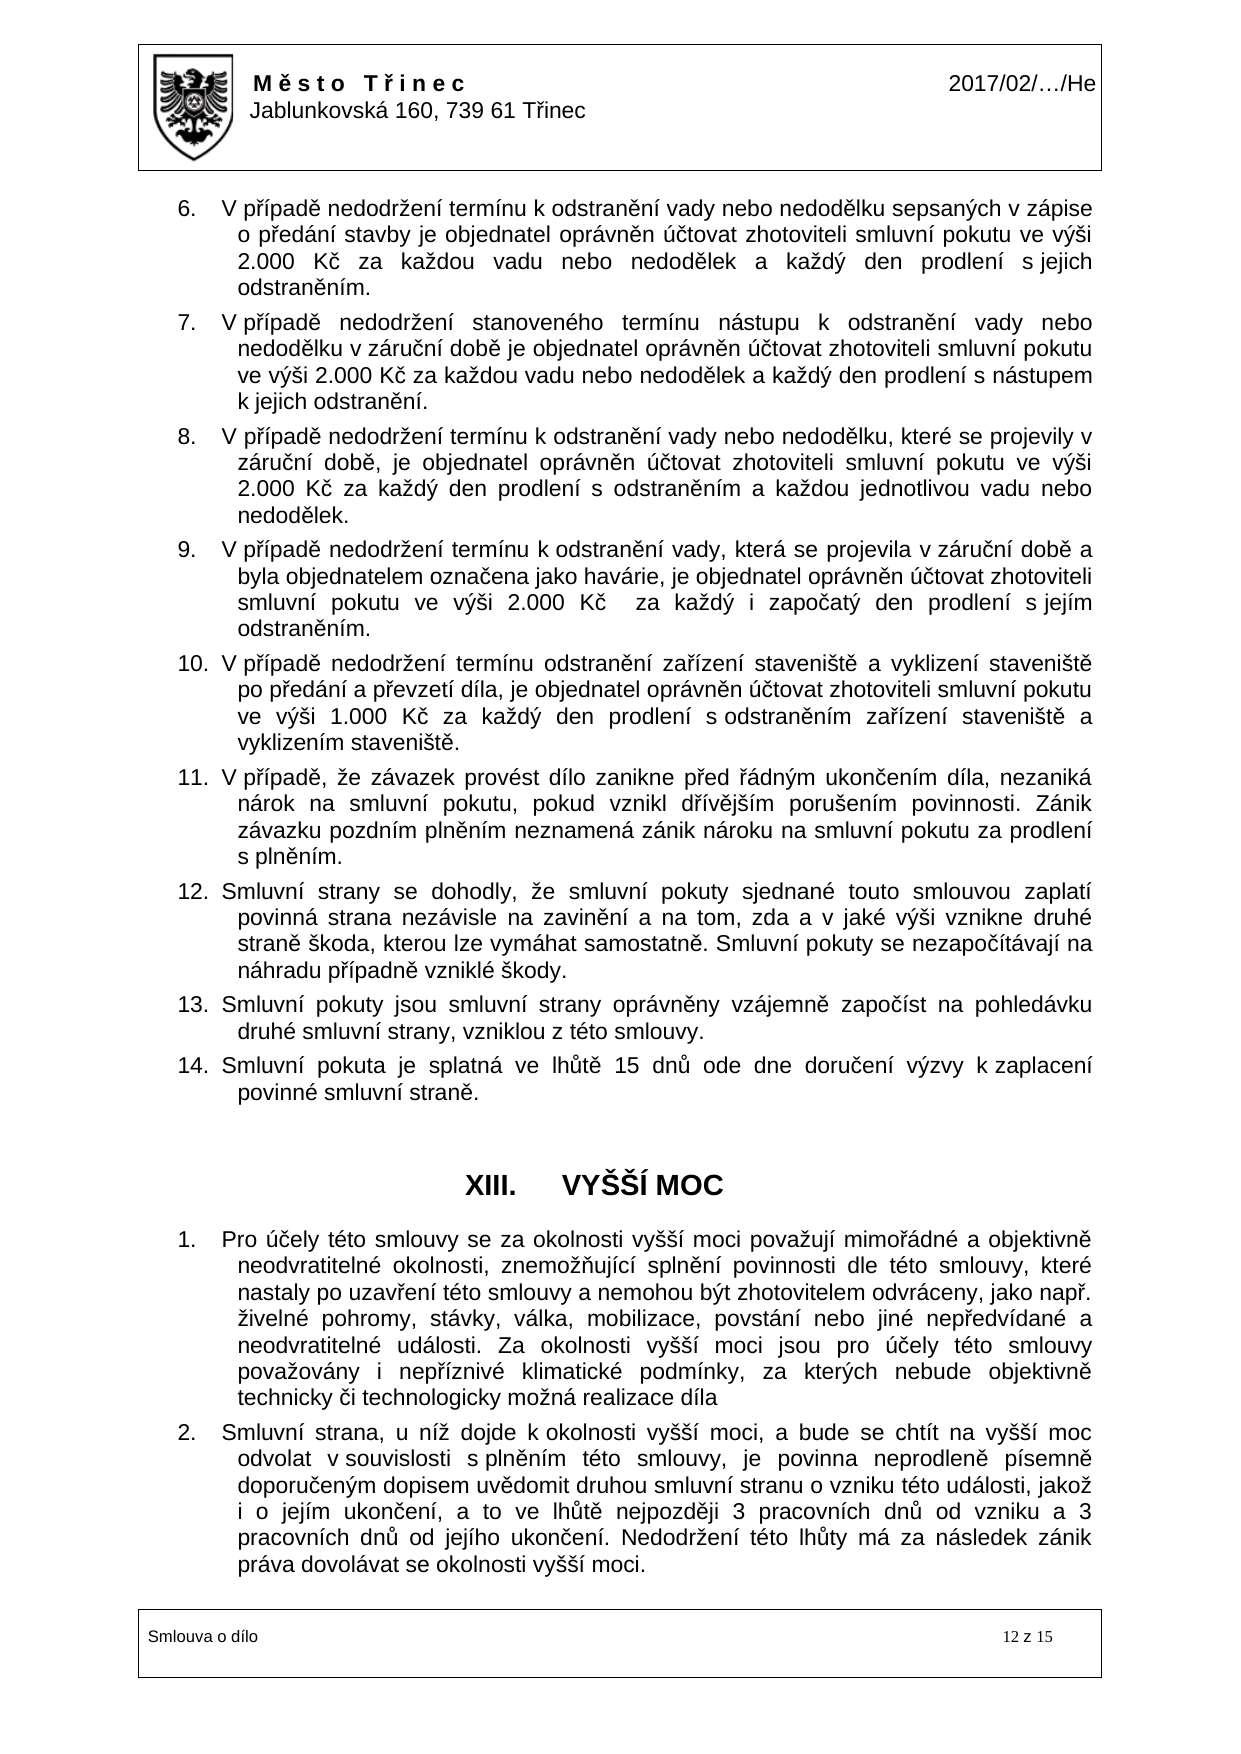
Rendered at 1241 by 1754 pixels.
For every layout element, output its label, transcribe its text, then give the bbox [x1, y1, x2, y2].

subtitle 7. V případě nedodržení stanoveného termínu nástupu k odstranění vady nebo nedodělku v záruční době je objednatel oprávněn účtovat zhotoviteli smluvní pokutu ve výši 2.000 Kč za každou vadu nebo nedodělek a každý den prodlení s nástupem k jejich odstranění. [177, 309, 1093, 414]
subtitle 8. V případě nedodržení termínu k odstranění vady nebo nedodělku, které se projevily v záruční době, je objednatel oprávněn účtovat zhotoviteli smluvní pokutu ve výši 2.000 Kč za každý den prodlení s odstraněním a každou jednotlivou vadu nebo nedodělek. [177, 423, 1093, 528]
subtitle 10. V případě nedodržení termínu odstranění zařízení staveniště a vyklizení staveniště po předání a převzetí díla, je objednatel oprávněn účtovat zhotoviteli smluvní pokutu ve výši 1.000 Kč za každý den prodlení s odstraněním zařízení staveniště a vyklizením staveniště. [177, 650, 1093, 756]
subtitle 14. Smluvní pokuta je splatná ve lhůtě 15 dnů ode dne doručení výzvy k zaplacení povinné smluvní straně. [177, 1052, 1093, 1105]
subtitle 6. V případě nedodržení termínu k odstranění vady nebo nedodělku sepsaných v zápise o předání stavby je objednatel oprávněn účtovat zhotoviteli smluvní pokutu ve výši 2.000 Kč za každou vadu nebo nedodělek a každý den prodlení s jejich odstraněním. [177, 195, 1093, 301]
subtitle 11. V případě, že závazek provést dílo zanikne před řádným ukončením díla, nezaniká nárok na smluvní pokutu, pokud vznikl dřívějším porušením povinnosti. Zánik závazku pozdním plněním neznamená zánik nároku na smluvní pokutu za prodlení s plněním. [177, 764, 1093, 869]
subtitle 13. Smluvní pokuty jsou smluvní strany oprávněny vzájemně započíst na pohledávku druhé smluvní strany, vzniklou z této smlouvy. [177, 991, 1093, 1044]
subtitle 12. Smluvní strany se dohodly, že smluvní pokuty sjednané touto smlouvou zaplatí povinná strana nezávisle na zavinění a na tom, zda a v jaké výši vznikne druhé straně škoda, kterou lze vymáhat samostatně. Smluvní pokuty se nezapočítávají na náhradu případně vzniklé škody. [177, 878, 1093, 983]
subtitle 9. V případě nedodržení termínu k odstranění vady, která se projevila v záruční době a byla objednatelem označena jako havárie, je objednatel oprávněn účtovat zhotoviteli smluvní pokutu ve výši 2.000 Kč za každý i započatý den prodlení s jejím odstraněním. [177, 536, 1093, 642]
subtitle 1. Pro účely této smlouvy se za okolnosti vyšší moci považují mimořádné a objektivně neodvratitelné okolnosti, znemožňující splnění povinnosti dle této smlouvy, které nastaly po uzavření této smlouvy a nemohou být zhotovitelem odvráceny, jako např. živelné pohromy, stávky, válka, mobilizace, povstání nebo jiné nepředvídané a neodvratitelné události. Za okolnosti vyšší moci jsou pro účely této smlouvy považovány i nepříznivé klimatické podmínky, za kterých nebude objektivně technicky či technologicky možná realizace díla [177, 1226, 1093, 1411]
subtitle VYŠŠÍ MOC [148, 1168, 1093, 1201]
subtitle 2. Smluvní strana, u níž dojde k okolnosti vyšší moci, a bude se chtít na vyšší moc odvolat v souvislosti s plněním této smlouvy, je povinna neprodleně písemně doporučeným dopisem uvědomit druhou smluvní stranu o vzniku této události, jakož i o jejím ukončení, a to ve lhůtě nejpozději 3 pracovních dnů od vzniku a 3 pracovních dnů od jejího ukončení. Nedodržení této lhůty má za následek zánik práva dovolávat se okolnosti vyšší moci. [177, 1419, 1093, 1577]
